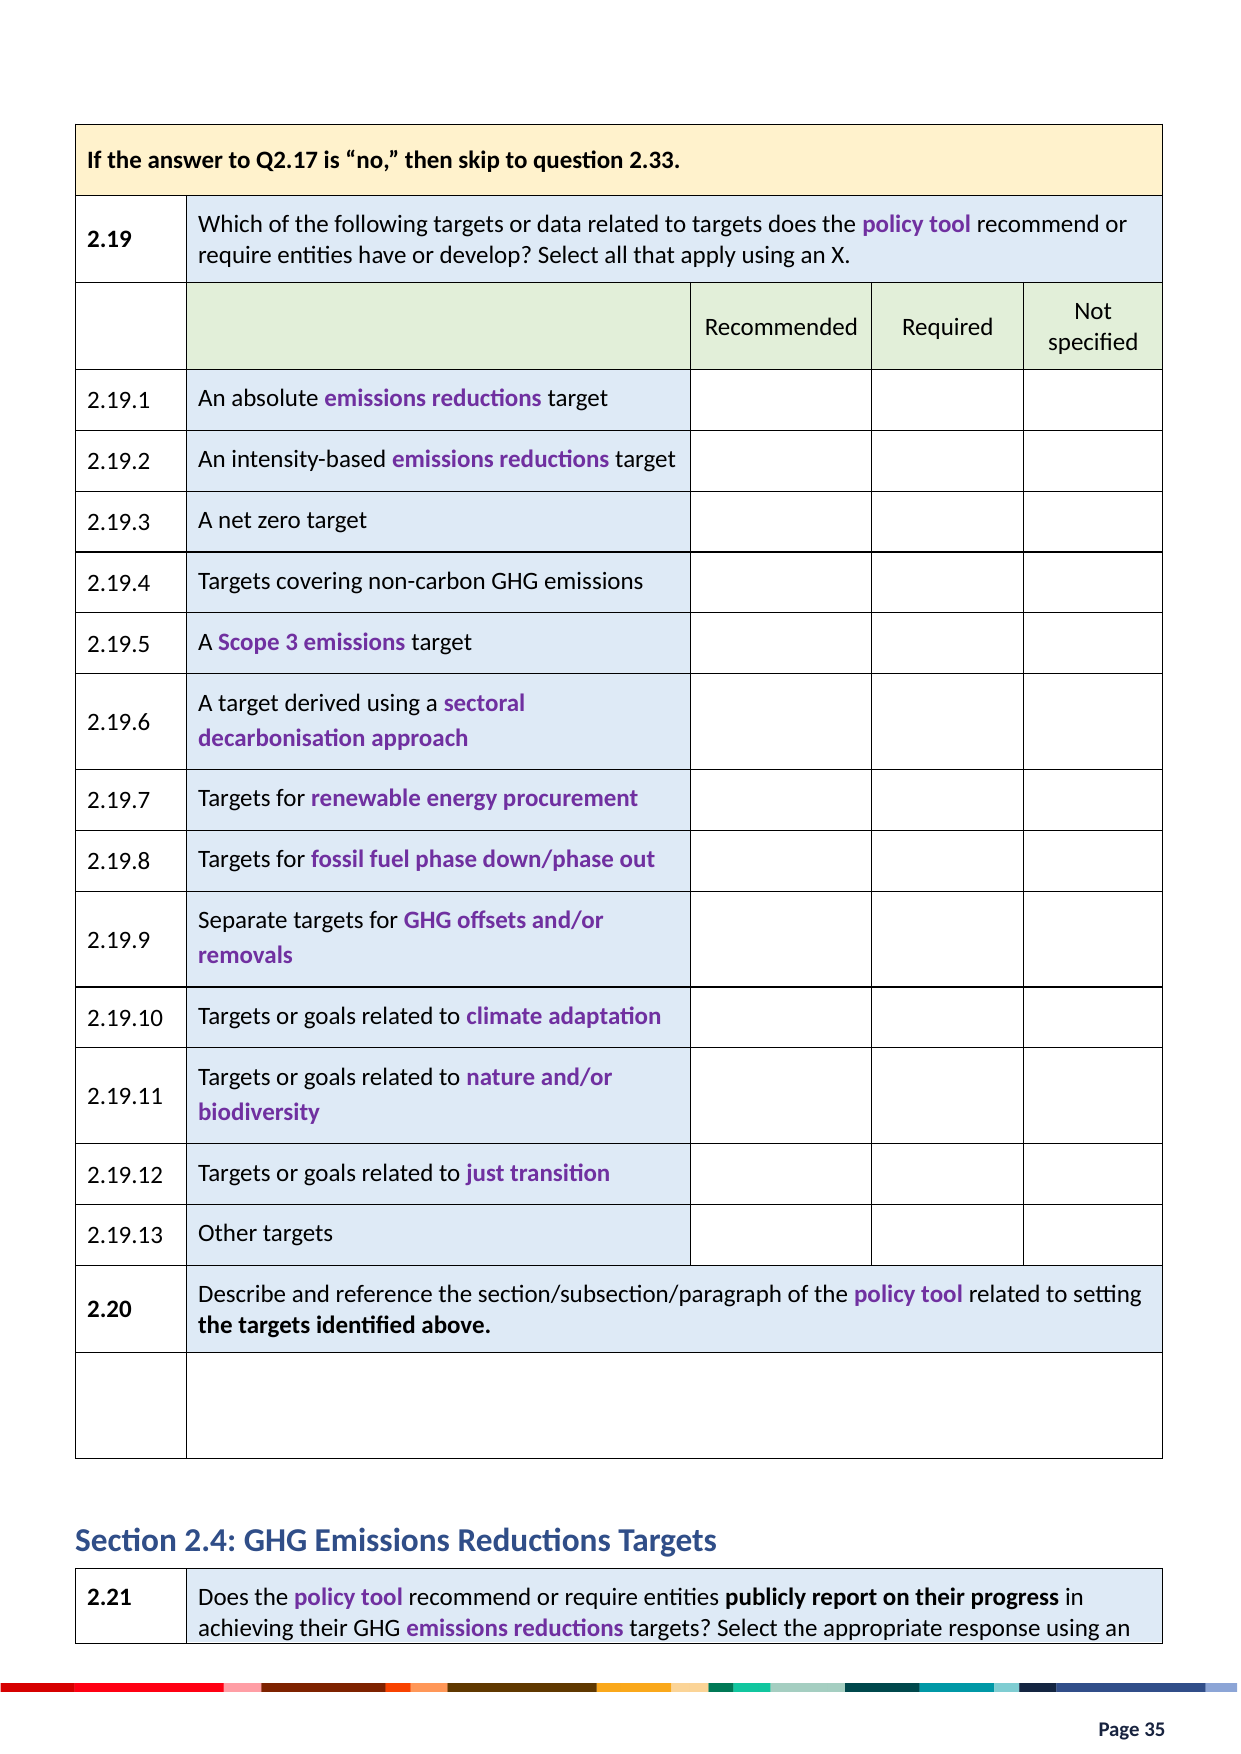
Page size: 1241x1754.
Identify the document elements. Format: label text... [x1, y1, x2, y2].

table_cell [1024, 1205, 1162, 1265]
table_cell [1024, 770, 1162, 830]
table_header 2.21 [76, 1569, 186, 1642]
table_cell [1024, 370, 1162, 430]
table_cell [1024, 613, 1162, 673]
table_cell A Scope 3 emissions target [187, 613, 690, 673]
table_cell Which of the following targets or data related to targets does the policy tool recommend or require entities have or develop? Select all that apply using an X. [187, 196, 1162, 282]
table_cell Separate targets for GHG offsets and/or removals [187, 892, 690, 986]
table_cell [1024, 831, 1162, 891]
table_cell [691, 1144, 871, 1204]
table_cell Other targets [187, 1205, 690, 1265]
table_cell [691, 892, 871, 986]
table_cell [872, 553, 1023, 612]
table_cell [1024, 431, 1162, 491]
table_cell 2.19.13 [76, 1205, 186, 1265]
table_cell Targets or goals related to just transition [187, 1144, 690, 1204]
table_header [187, 1569, 1162, 1642]
table_cell Targets or goals related to nature and/or biodiversity [187, 1048, 690, 1143]
table_cell 2.19.12 [76, 1144, 186, 1204]
picture [0, 1683, 1236, 1692]
table_cell [691, 674, 871, 769]
table_cell [1024, 674, 1162, 769]
table_cell A net zero target [187, 492, 690, 551]
table_cell [691, 770, 871, 830]
table_cell [1024, 1048, 1162, 1143]
table_cell 2.19.11 [76, 1048, 186, 1143]
table_cell [1024, 988, 1162, 1047]
table_cell 2.19.3 [76, 492, 186, 551]
table_cell Describe and reference the section/subsection/paragraph of the policy tool related to setting the targets identified above. [187, 1266, 1162, 1352]
table_cell 2.20 [76, 1266, 186, 1352]
table_cell Recommended [691, 283, 871, 369]
table_cell [691, 988, 871, 1047]
table_cell [691, 831, 871, 891]
table_cell [691, 492, 871, 551]
table_cell [872, 431, 1023, 491]
table_cell [872, 770, 1023, 830]
table_cell [1024, 892, 1162, 986]
table_cell An absolute emissions reductions target [187, 370, 690, 430]
table_cell 2.19.2 [76, 431, 186, 491]
table_cell [872, 831, 1023, 891]
table_cell [1024, 492, 1162, 551]
table_cell 2.19.10 [76, 988, 186, 1047]
table_cell [691, 553, 871, 612]
table_cell [691, 370, 871, 430]
table_cell [872, 988, 1023, 1047]
table_cell [187, 1353, 1162, 1458]
table_cell A target derived using a sectoral decarbonisation approach [187, 674, 690, 769]
table_cell [872, 613, 1023, 673]
table_cell Targets or goals related to climate adaptation [187, 988, 690, 1047]
table_cell [872, 1205, 1023, 1265]
table_cell Targets for renewable energy procurement [187, 770, 690, 830]
table_cell Required [872, 283, 1023, 369]
table_cell Targets for fossil fuel phase down/phase out [187, 831, 690, 891]
table_cell 2.19.1 [76, 370, 186, 430]
table_cell 2.19 [76, 196, 186, 282]
table_cell [691, 613, 871, 673]
table_cell [76, 1353, 186, 1458]
table_cell 2.19.8 [76, 831, 186, 891]
table_cell Targets covering non-carbon GHG emissions [187, 553, 690, 612]
table_cell Not specified [1024, 283, 1162, 369]
table_cell [872, 492, 1023, 551]
table_cell [872, 370, 1023, 430]
table_cell 2.19.5 [76, 613, 186, 673]
table_cell [691, 1048, 871, 1143]
table_cell 2.19.4 [76, 553, 186, 612]
table_cell 2.19.7 [76, 770, 186, 830]
table_cell [76, 283, 186, 369]
table_cell [187, 283, 690, 369]
table_cell 2.19.9 [76, 892, 186, 986]
table_cell [872, 674, 1023, 769]
table_cell [691, 431, 871, 491]
table_cell [872, 1144, 1023, 1204]
table_cell 2.19.6 [76, 674, 186, 769]
subtitle Section 2.4: GHG Emissions Reductions Targets [75, 1519, 1165, 1559]
table_cell [872, 1048, 1023, 1143]
table_cell If the answer to Q2.17 is “no,” then skip to question 2.33. [76, 125, 1162, 195]
table_cell [1024, 1144, 1162, 1204]
table_cell [691, 1205, 871, 1265]
table_cell An intensity-based emissions reductions target [187, 431, 690, 491]
table_cell [872, 892, 1023, 986]
table_cell [1024, 553, 1162, 612]
